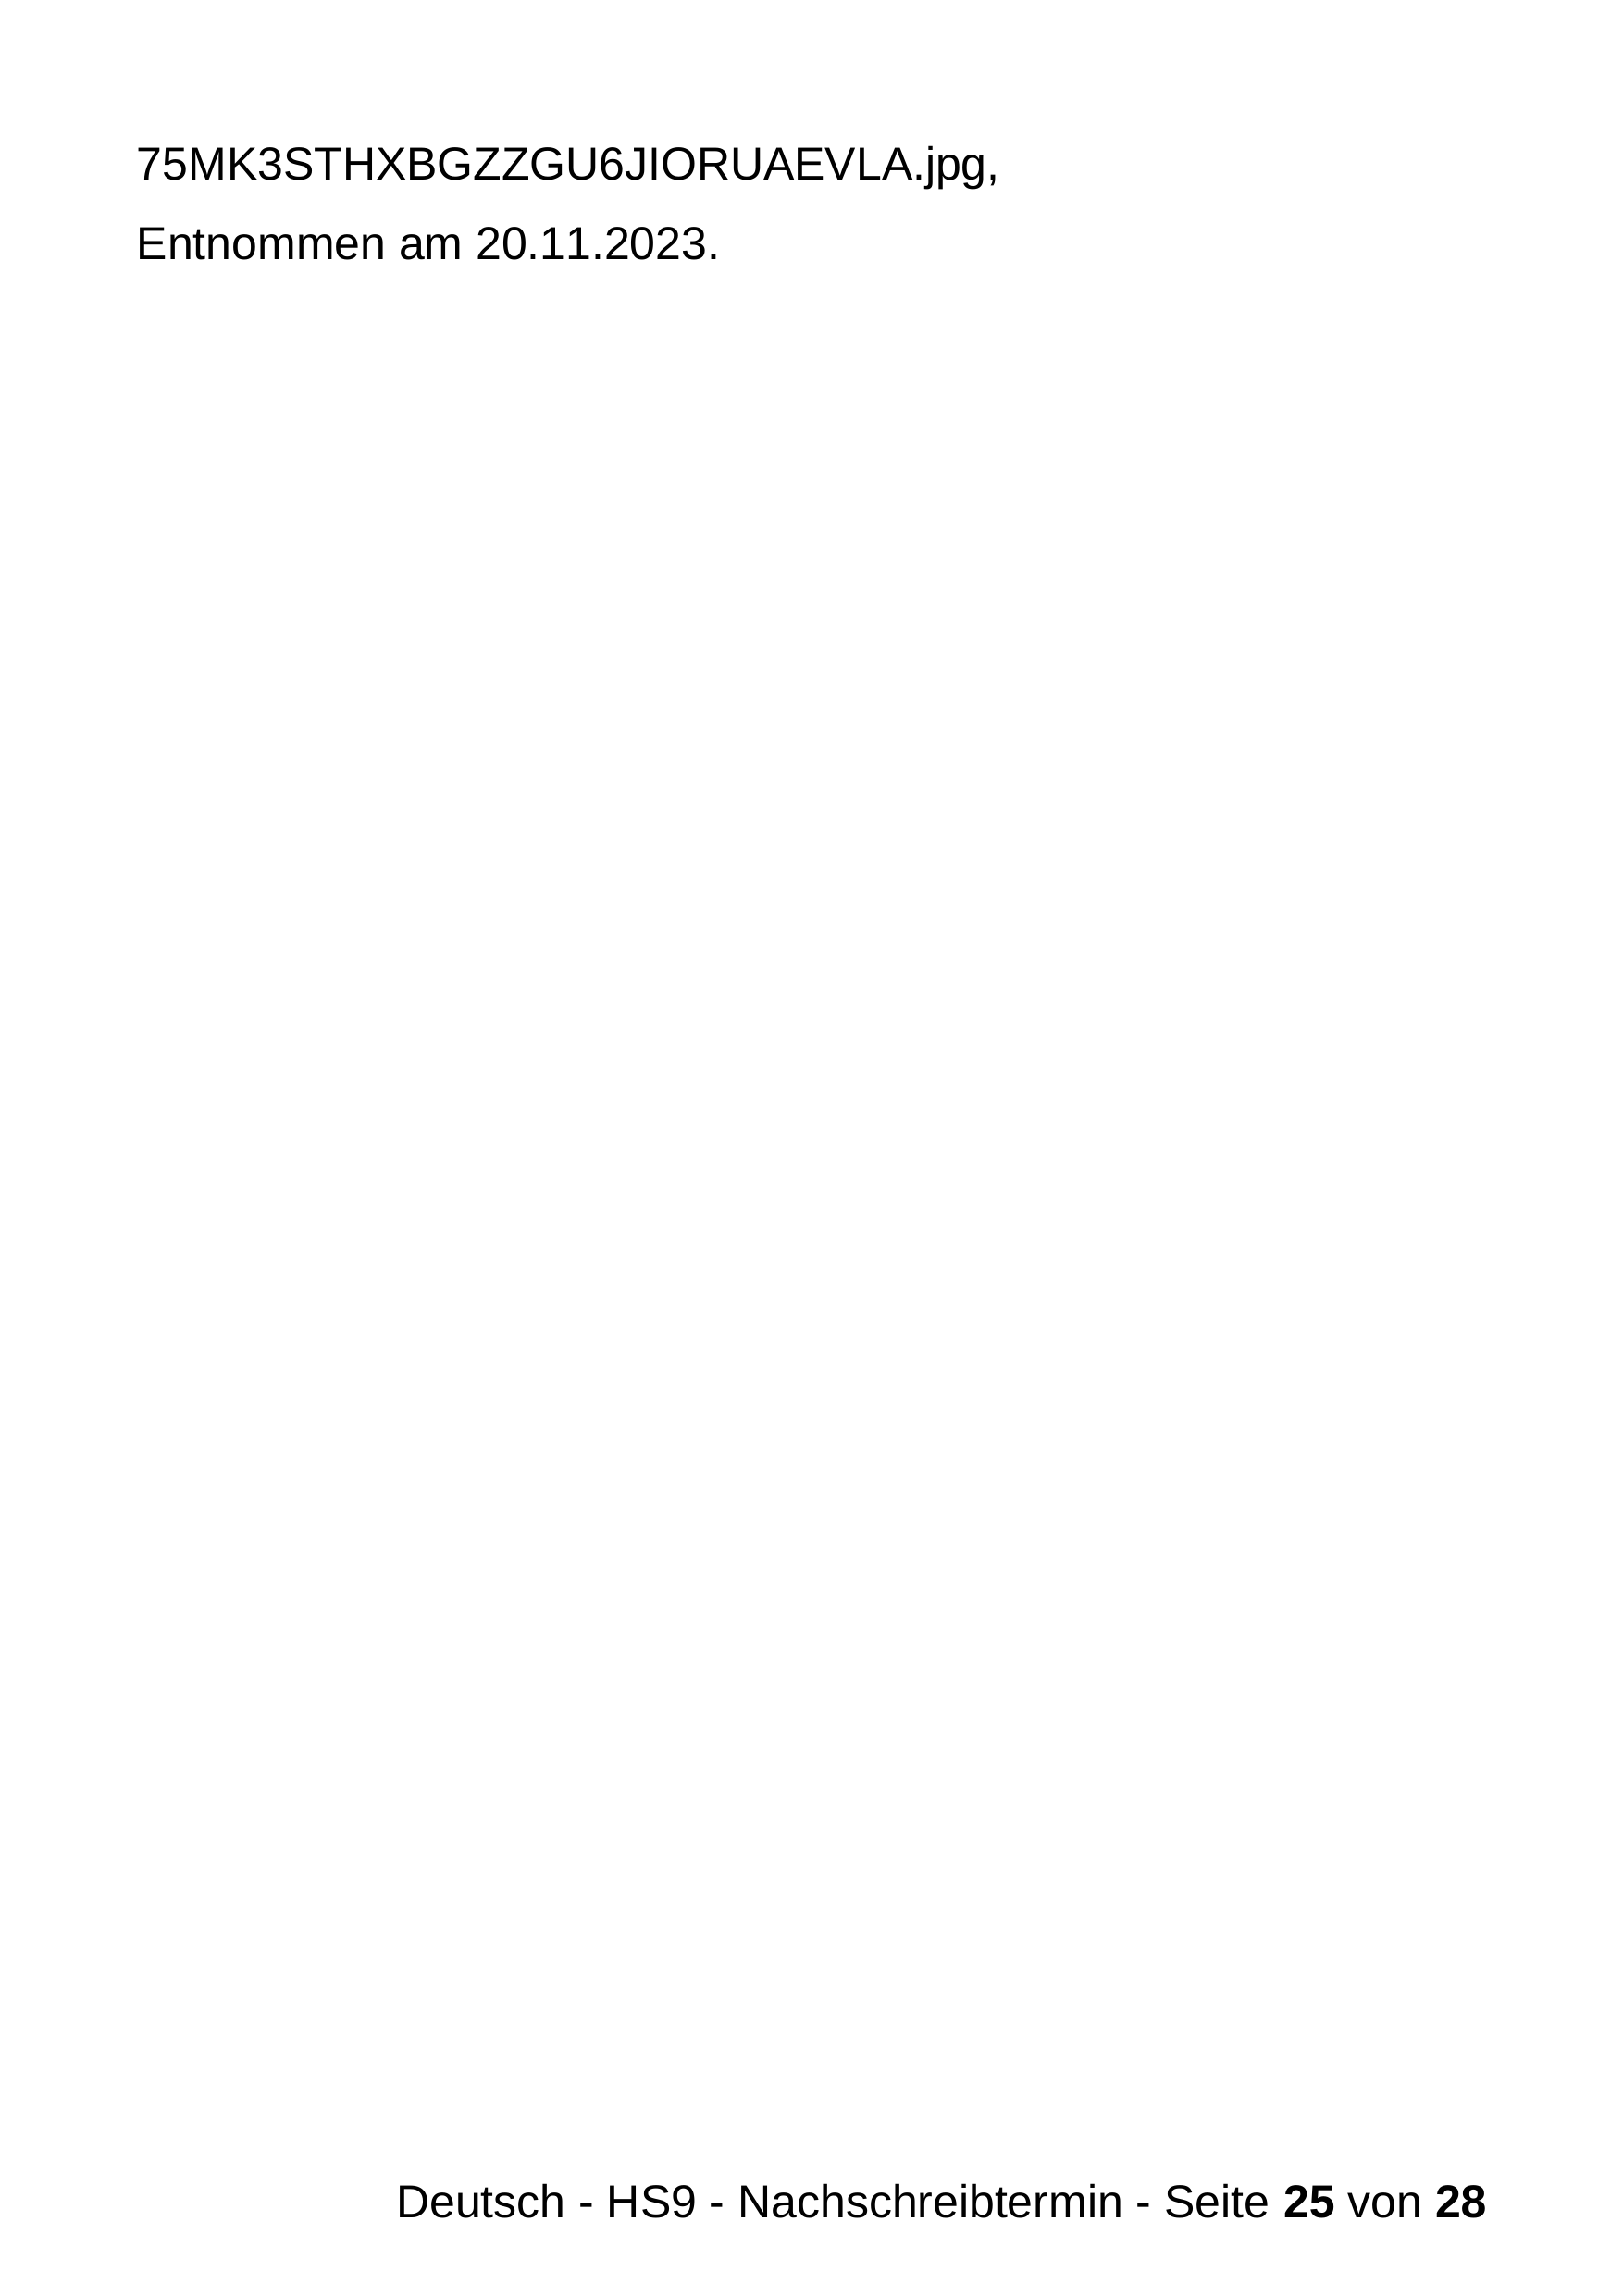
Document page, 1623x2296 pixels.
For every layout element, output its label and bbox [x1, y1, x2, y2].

text [137, 137, 1486, 269]
